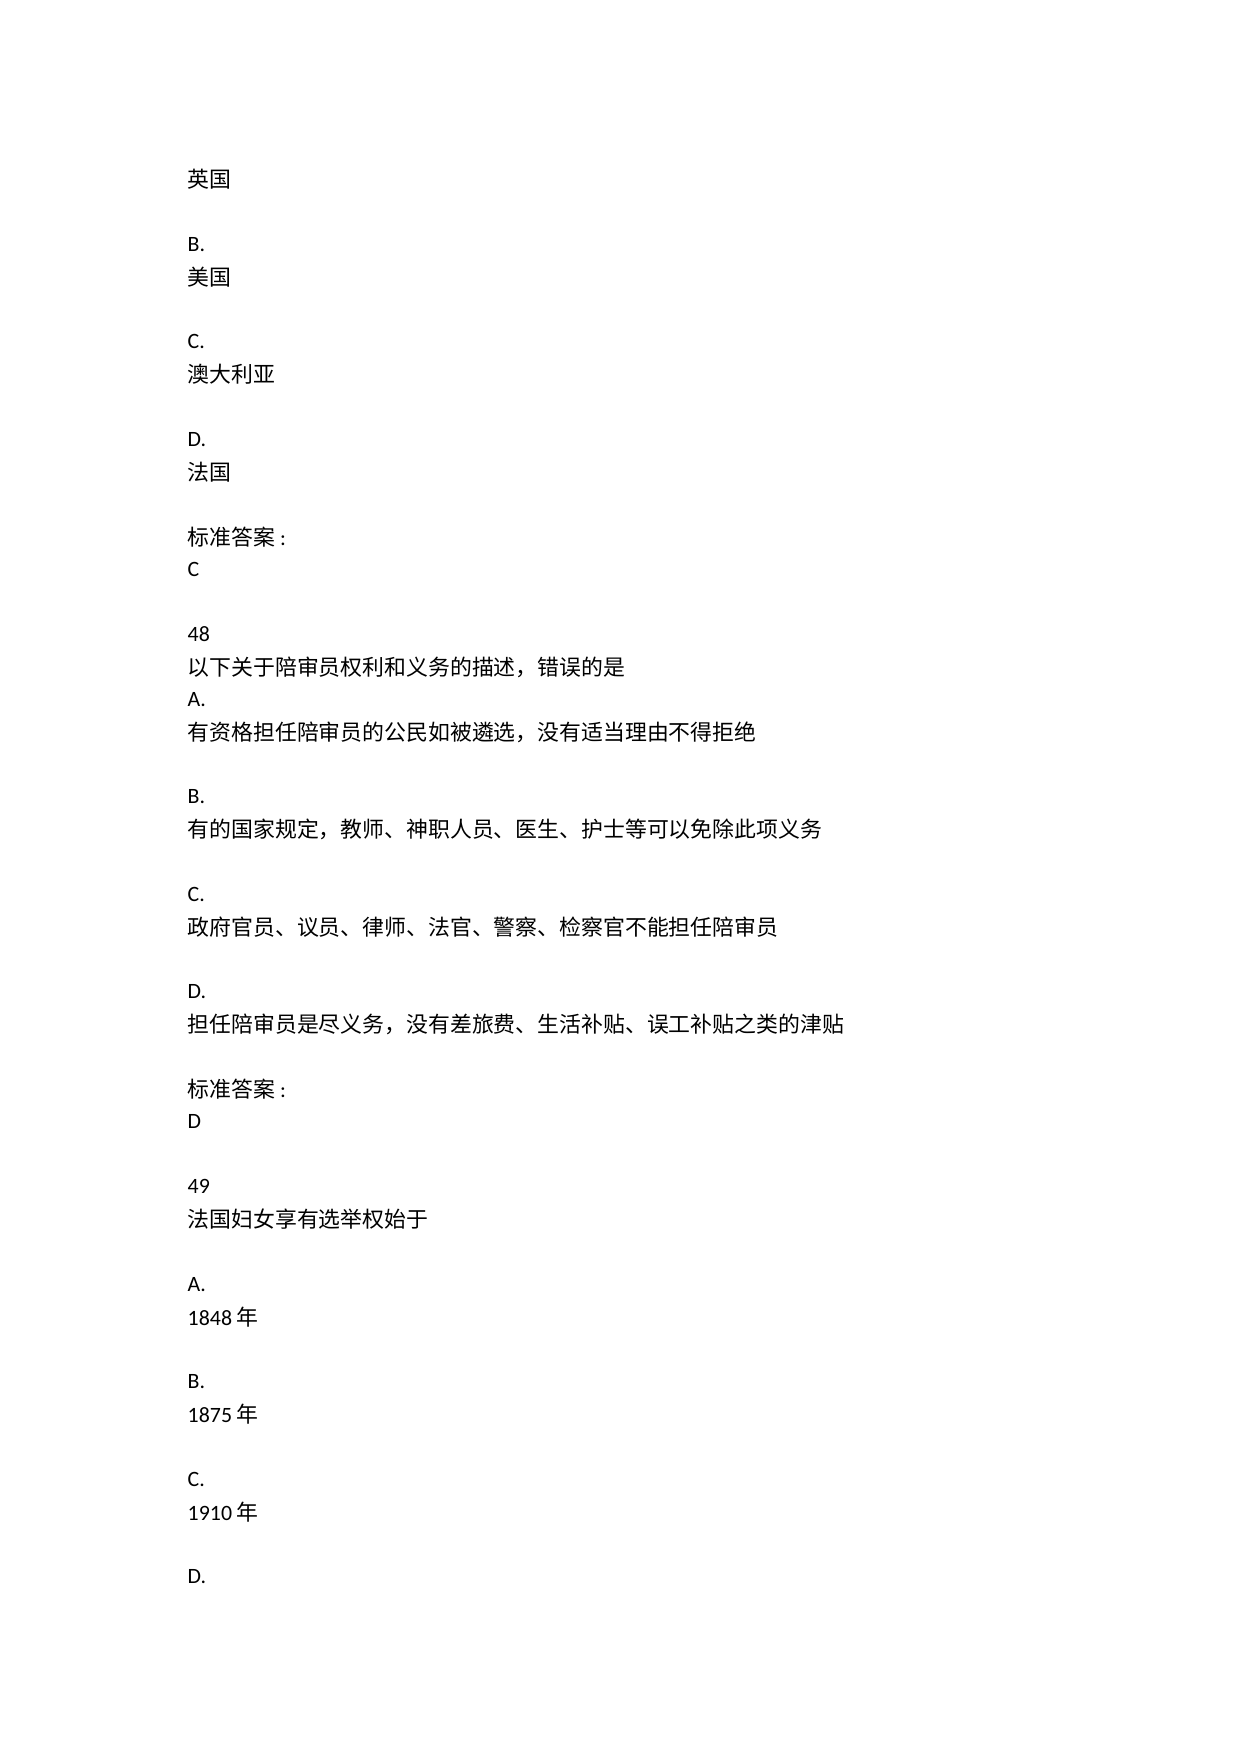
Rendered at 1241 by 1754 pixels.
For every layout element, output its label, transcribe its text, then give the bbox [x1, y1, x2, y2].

text 1875年 [187, 1397, 1053, 1429]
text 英国 [187, 162, 1053, 194]
text B. [187, 227, 1053, 259]
text 49 [187, 1169, 1053, 1202]
text D [187, 1104, 1053, 1137]
text 1910年 [187, 1494, 1053, 1527]
text 标准答案 : [187, 519, 1053, 552]
text D. [187, 422, 1053, 454]
text A. [187, 1267, 1053, 1299]
text 法国妇女享有选举权始于 [187, 1202, 1053, 1234]
text 法国 [187, 454, 1053, 487]
text D. [187, 974, 1053, 1007]
text C [187, 552, 1053, 584]
text B. [187, 1364, 1053, 1397]
text 48 [187, 617, 1053, 649]
text 以下关于陪审员权利和义务的描述，错误的是 [187, 649, 1053, 682]
text C. [187, 877, 1053, 909]
text 澳大利亚 [187, 357, 1053, 389]
text 政府官员、议员、律师、法官、警察、检察官不能担任陪审员 [187, 909, 1053, 942]
text D. [187, 1559, 1053, 1592]
text 有资格担任陪审员的公民如被遴选，没有适当理由不得拒绝 [187, 714, 1053, 747]
text A. [187, 682, 1053, 714]
text B. [187, 779, 1053, 812]
text 担任陪审员是尽义务，没有差旅费、生活补贴、误工补贴之类的津贴 [187, 1007, 1053, 1039]
text 美国 [187, 259, 1053, 292]
text C. [187, 324, 1053, 357]
text 标准答案 : [187, 1072, 1053, 1104]
text C. [187, 1462, 1053, 1494]
text 有的国家规定，教师、神职人员、医生、护士等可以免除此项义务 [187, 812, 1053, 844]
text 1848年 [187, 1299, 1053, 1332]
